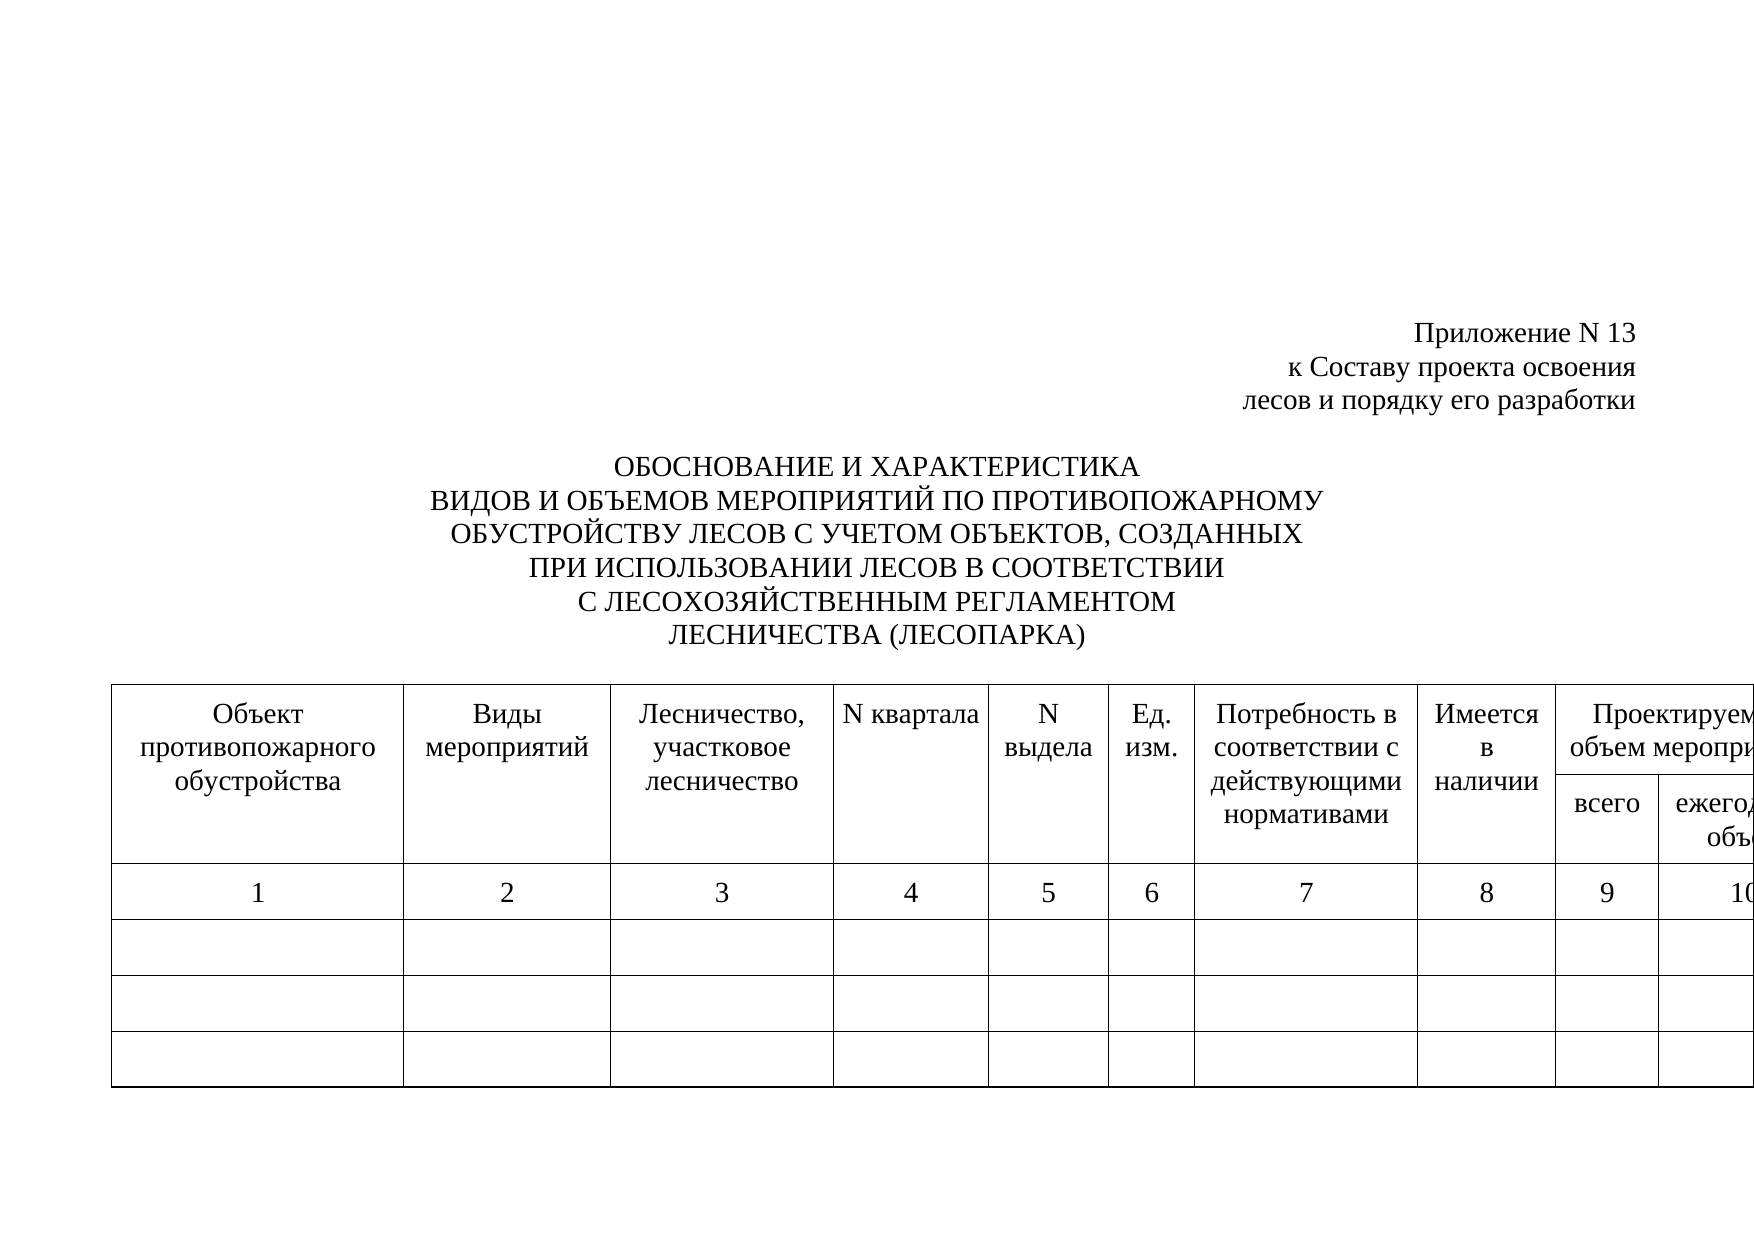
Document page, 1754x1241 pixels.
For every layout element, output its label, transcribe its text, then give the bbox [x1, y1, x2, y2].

table_cell [1109, 976, 1194, 1031]
table_cell 4 [834, 864, 988, 919]
table_cell [834, 920, 988, 975]
table_cell 6 [1109, 864, 1194, 919]
table_cell [112, 976, 403, 1031]
table_cell 2 [404, 864, 610, 919]
table_cell [1659, 920, 1753, 975]
table_cell 7 [1195, 864, 1417, 919]
table_header N выдела [989, 685, 1108, 863]
table_cell [1556, 976, 1658, 1031]
table_cell [1195, 920, 1417, 975]
table_cell всего [1556, 775, 1658, 863]
text ОБУСТРОЙСТВУ ЛЕСОВ С УЧЕТОМ ОБЪЕКТОВ, СОЗДАННЫХ [118, 517, 1636, 550]
text ОБОСНОВАНИЕ И ХАРАКТЕРИСТИКА [118, 449, 1636, 483]
table_cell [1195, 976, 1417, 1031]
table_cell [834, 976, 988, 1031]
table_cell [404, 976, 610, 1031]
table_cell [1659, 976, 1753, 1031]
table_cell [989, 976, 1108, 1031]
table_header N квартала [834, 685, 988, 863]
table_cell [1659, 1032, 1753, 1086]
table_header Лесничество, участковое лесничество [611, 685, 833, 863]
table_cell [989, 920, 1108, 975]
table_cell 1 [112, 864, 403, 919]
text Приложение N 13 [118, 315, 1636, 349]
text ЛЕСНИЧЕСТВА (ЛЕСОПАРКА) [118, 617, 1636, 651]
table_cell [611, 1032, 833, 1086]
table_cell [1109, 1032, 1194, 1086]
table_header Имеется в наличии [1418, 685, 1555, 863]
text ПРИ ИСПОЛЬЗОВАНИИ ЛЕСОВ В СООТВЕТСТВИИ [118, 550, 1636, 584]
table_cell 8 [1418, 864, 1555, 919]
table_cell 9 [1556, 864, 1658, 919]
table_cell [1556, 920, 1658, 975]
text С ЛЕСОХОЗЯЙСТВЕННЫМ РЕГЛАМЕНТОМ [118, 584, 1636, 617]
table_cell [1195, 1032, 1417, 1086]
table_header Потребность в соответствии с действующими нормативами [1195, 685, 1417, 863]
table_cell [1556, 1032, 1658, 1086]
table_cell [1418, 1032, 1555, 1086]
table_cell [112, 920, 403, 975]
table_cell [1418, 920, 1555, 975]
table_cell 3 [611, 864, 833, 919]
text ВИДОВ И ОБЪЕМОВ МЕРОПРИЯТИЙ ПО ПРОТИВОПОЖАРНОМУ [118, 483, 1636, 517]
table_cell [611, 920, 833, 975]
table_header Виды мероприятий [404, 685, 610, 863]
table_cell ежегодный объем [1659, 775, 1753, 863]
table_header Проектируемый объем мероприятий [1556, 685, 1753, 774]
table_cell [404, 1032, 610, 1086]
table_cell [404, 920, 610, 975]
table_cell 10 [1659, 864, 1753, 919]
table_cell [1109, 920, 1194, 975]
table_cell [611, 976, 833, 1031]
text лесов и порядку его разработки [118, 382, 1636, 416]
table_cell [989, 1032, 1108, 1086]
table_header Объект противопожарного обустройства [112, 685, 403, 863]
table_cell [1418, 976, 1555, 1031]
text к Составу проекта освоения [118, 349, 1636, 382]
table_header Ед. изм. [1109, 685, 1194, 863]
table_cell [112, 1032, 403, 1086]
table_cell [834, 1032, 988, 1086]
table_cell 5 [989, 864, 1108, 919]
